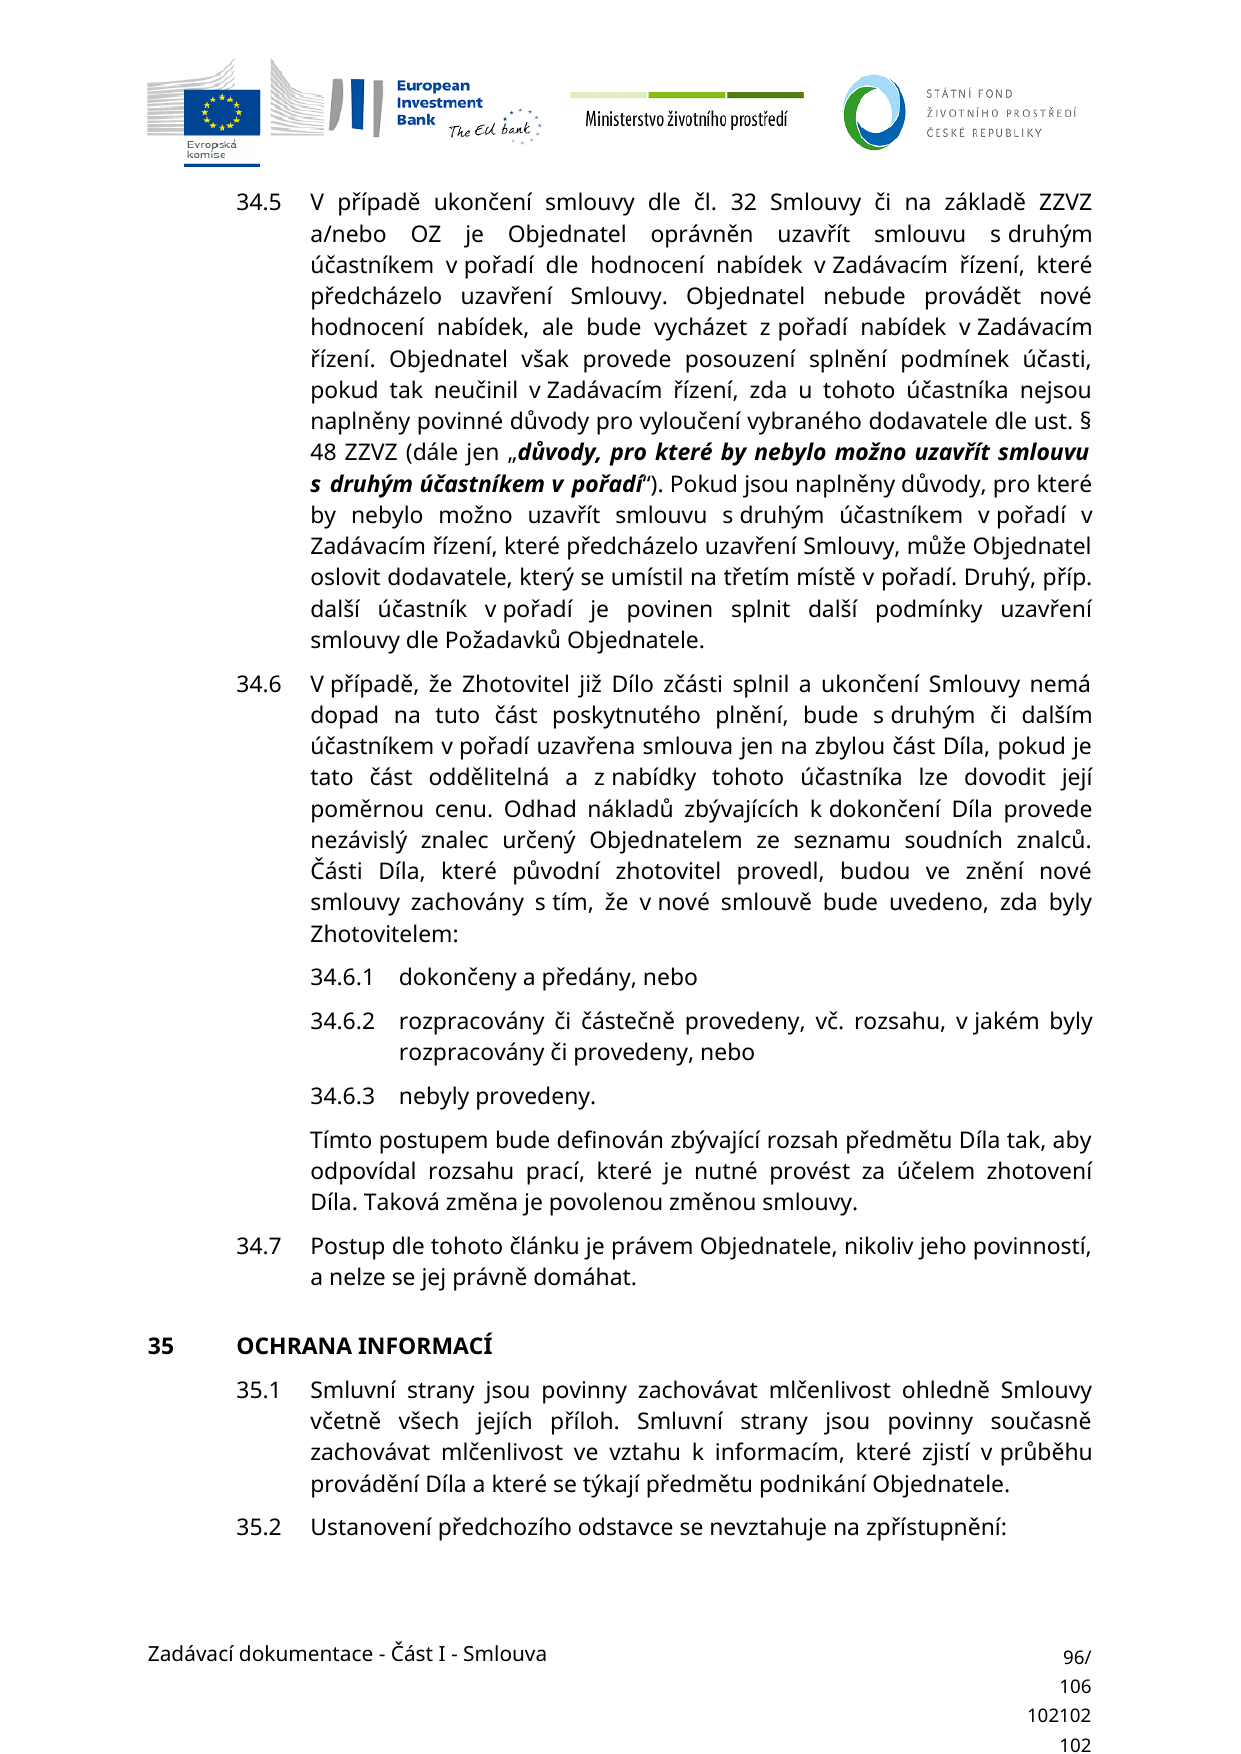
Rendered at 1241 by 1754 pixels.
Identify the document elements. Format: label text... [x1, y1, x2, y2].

list V případě, že Zhotovitel již Dílo zčásti splnil a ukončení Smlouvy nemá dopad na tuto část poskytnutého plnění, bude s druhým či dalším účastníkem v pořadí uzavřena smlouva jen na zbylou část Díla, pokud je tato část oddělitelná a z nabídky tohoto účastníka lze dovodit její poměrnou cenu. Odhad nákladů zbývajících k dokončení Díla provede nezávislý znalec určený Objednatelem ze seznamu soudních znalců. Části Díla, které původní zhotovitel provedl, budou ve znění nové smlouvy zachovány s tím, že v nové smlouvě bude uvedeno, zda byly Zhotovitelem: [236, 667, 1093, 949]
picture [147, 55, 1092, 167]
list Ustanovení předchozího odstavce se nevztahuje na zpřístupnění: [236, 1511, 1093, 1542]
text Tímto postupem bude definován zbývající rozsah předmětu Díla tak, aby odpovídal rozsahu prací, které je nutné provést za účelem zhotovení Díla. Taková změna je povolenou změnou smlouvy. [310, 1124, 1093, 1217]
list V případě ukončení smlouvy dle čl. 32 Smlouvy či na základě ZZVZ a/nebo OZ je Objednatel oprávněn uzavřít smlouvu s druhým účastníkem v pořadí dle hodnocení nabídek v Zadávacím řízení, které předcházelo uzavření Smlouvy. Objednatel nebude provádět nové hodnocení nabídek, ale bude vycházet z pořadí nabídek v Zadávacím řízení. Objednatel však provede posouzení splnění podmínek účasti, pokud tak neučinil v Zadávacím řízení, zda u tohoto účastníka nejsou naplněny povinné důvody pro vyloučení vybraného dodavatele dle ust. § 48 ZZVZ (dále jen „důvody, pro které by nebylo možno uzavřít smlouvu s druhým účastníkem v pořadí“). Pokud jsou naplněny důvody, pro které by nebylo možno uzavřít smlouvu s druhým účastníkem v pořadí v Zadávacím řízení, které předcházelo uzavření Smlouvy, může Objednatel oslovit dodavatele, který se umístil na třetím místě v pořadí. Druhý, příp. další účastník v pořadí je povinen splnit další podmínky uzavření smlouvy dle Požadavků Objednatele. [236, 186, 1093, 655]
list rozpracovány či částečně provedeny, vč. rozsahu, v jakém byly rozpracovány či provedeny, nebo [310, 1005, 1093, 1067]
list nebyly provedeny. [310, 1080, 1093, 1111]
list Smluvní strany jsou povinny zachovávat mlčenlivost ohledně Smlouvy včetně všech jejích příloh. Smluvní strany jsou povinny současně zachovávat mlčenlivost ve vztahu k informacím, které zjistí v průběhu provádění Díla a které se týkají předmětu podnikání Objednatele. [236, 1374, 1093, 1499]
list dokončeny a předány, nebo [310, 961, 1093, 992]
list Postup dle tohoto článku je právem Objednatele, nikoliv jeho povinností, a nelze se jej právně domáhat. [236, 1230, 1093, 1292]
list OCHRANA INFORMACÍ [148, 1330, 1093, 1361]
